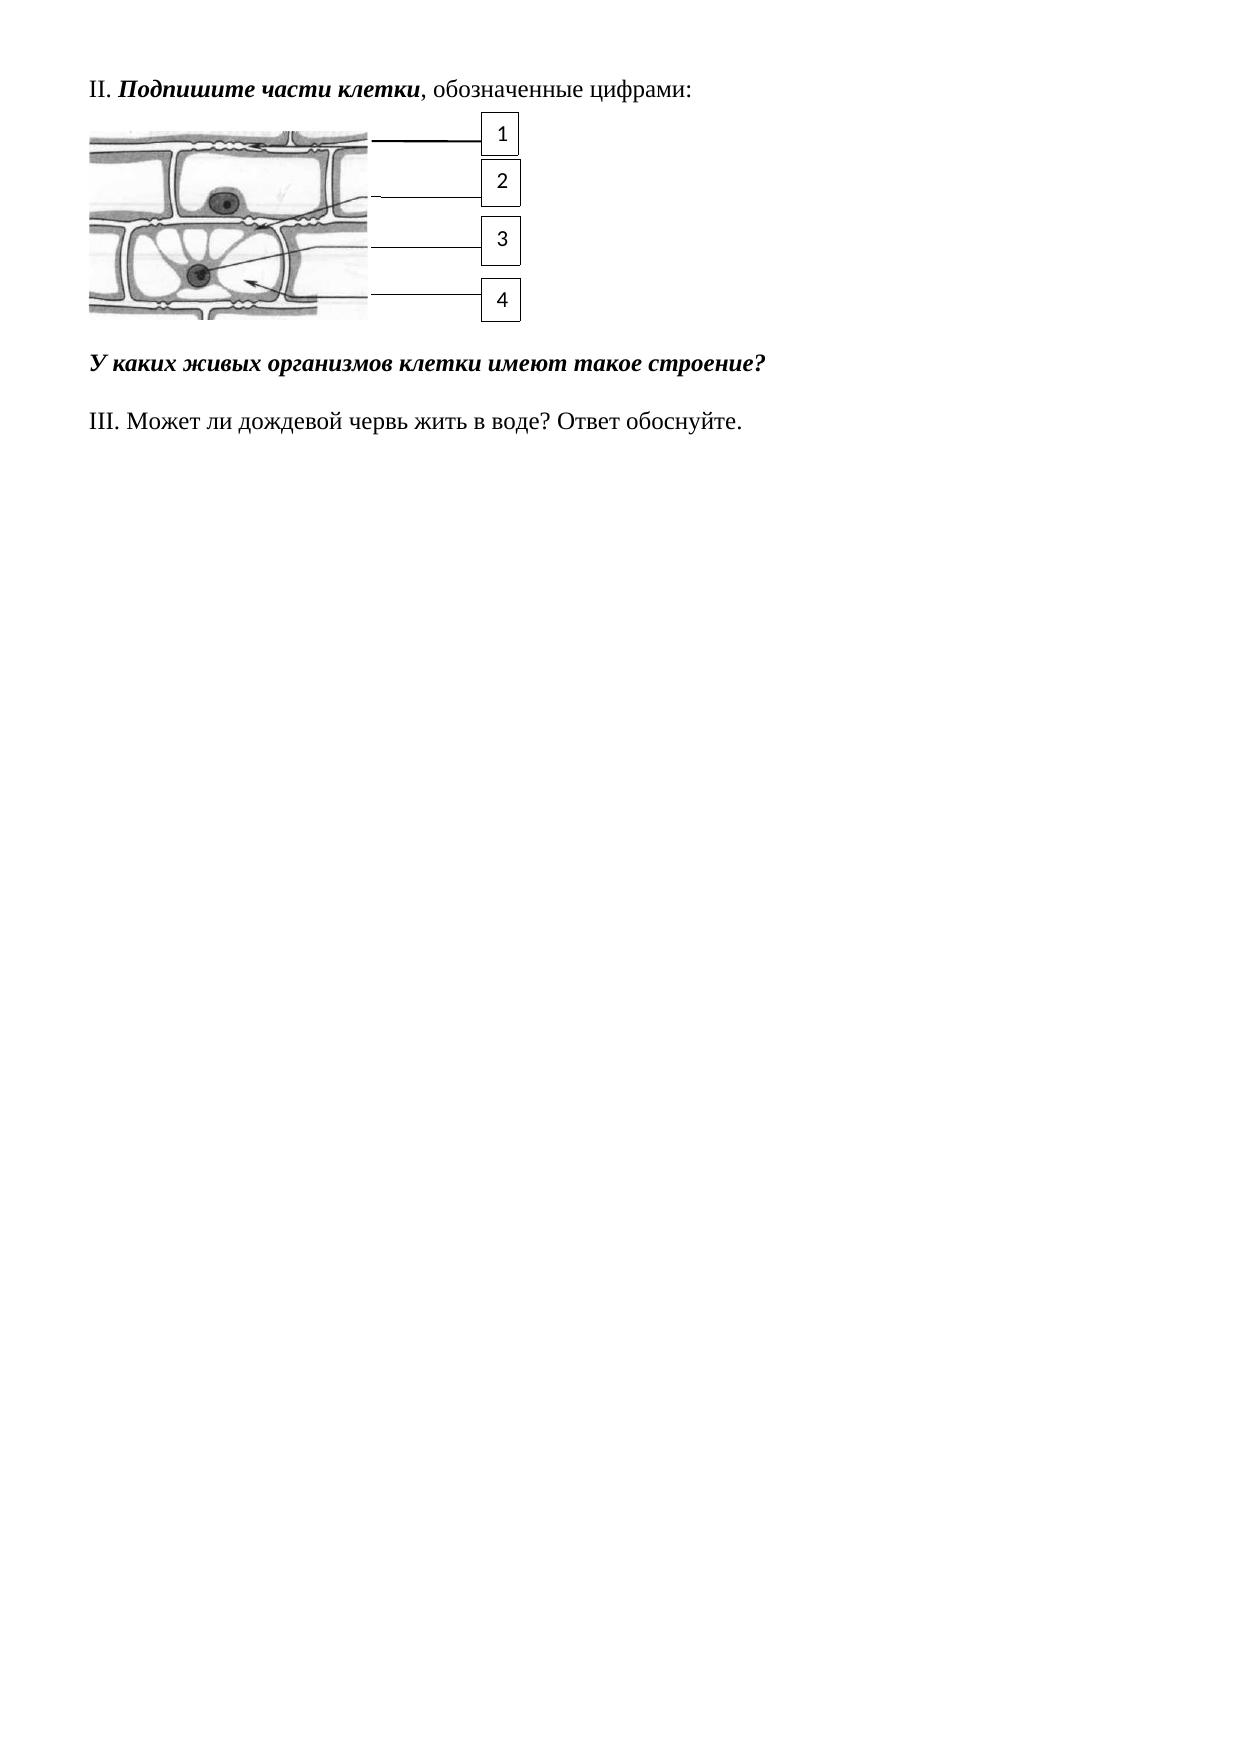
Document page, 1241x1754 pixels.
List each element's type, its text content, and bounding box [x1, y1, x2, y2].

text У каких живых организмов клетки имеют такое строение? [89, 348, 1181, 377]
picture [88, 131, 368, 320]
text II. Подпишите части клетки, обозначенные цифрами: [89, 74, 1181, 103]
text III. Может ли дождевой червь жить в воде? Ответ обоснуйте. [89, 406, 1181, 435]
